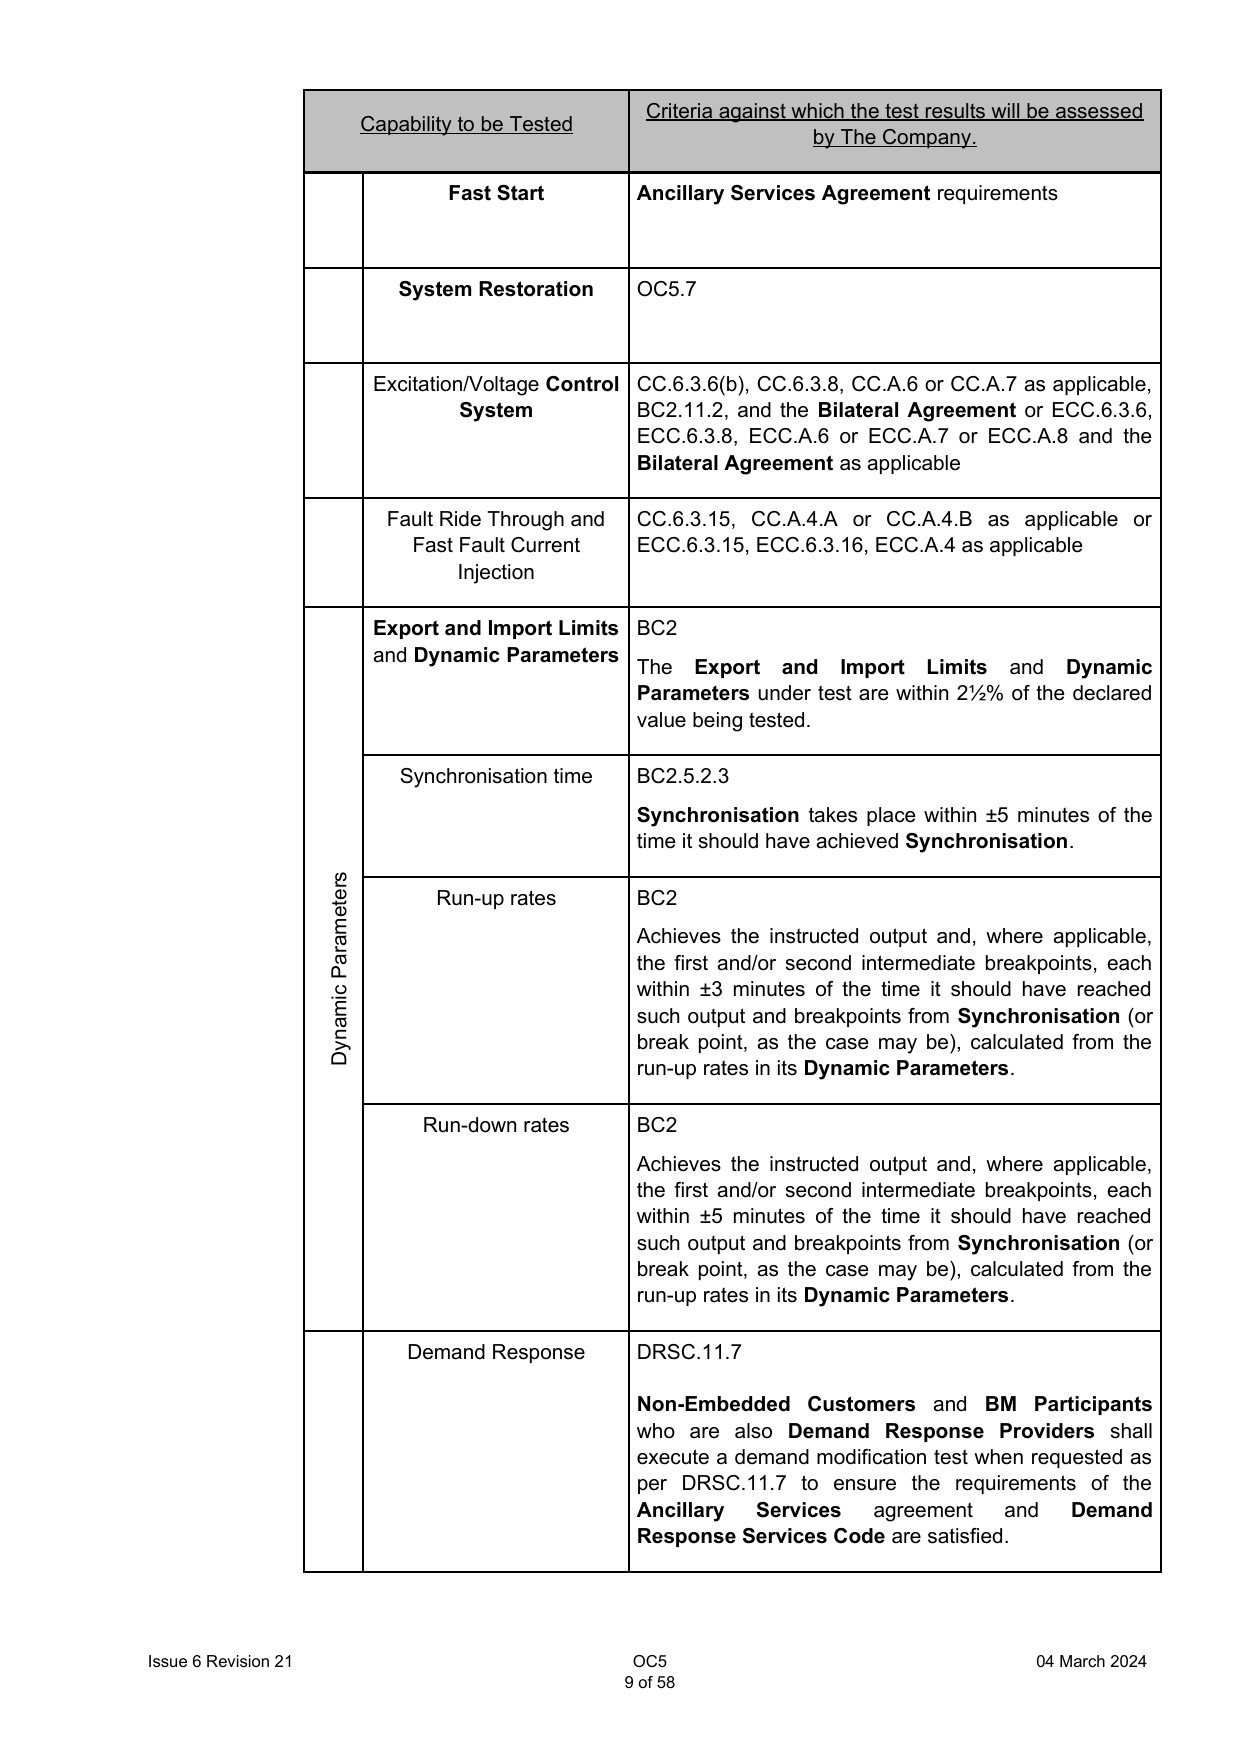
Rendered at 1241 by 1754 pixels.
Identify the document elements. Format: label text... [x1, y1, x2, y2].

table_cell [305, 269, 362, 362]
table_cell BC2.5.2.3 Synchronisation takes place within ±5 minutes of the time it should have achieved Synchronisation. [630, 756, 1160, 876]
table_cell [305, 174, 362, 267]
table_cell Excitation/Voltage Control System [364, 364, 628, 497]
table_cell Fast Start [364, 174, 628, 267]
table_cell Run-down rates [364, 1105, 628, 1330]
table_header Criteria against which the test results will be assessed by The Company. [630, 91, 1160, 171]
table_cell Ancillary Services Agreement requirements [630, 174, 1160, 267]
table_cell Demand Response [364, 1332, 628, 1571]
table_cell OC5.7 [630, 269, 1160, 362]
table_cell Dynamic Parameters [305, 608, 362, 1330]
table_cell BC2 The Export and Import Limits and Dynamic Parameters under test are within 2½% of the declared value being tested. [630, 608, 1160, 754]
table_cell Fault Ride Through and Fast Fault Current Injection [364, 499, 628, 606]
table_cell Run-up rates [364, 878, 628, 1103]
table_cell [305, 364, 362, 497]
table_cell BC2 Achieves the instructed output and, where applicable, the first and/or second intermediate breakpoints, each within ±5 minutes of the time it should have reached such output and breakpoints from Synchronisation (or break point, as the case may be), calculated from the run-up rates in its Dynamic Parameters. [630, 1105, 1160, 1330]
table_cell BC2 Achieves the instructed output and, where applicable, the first and/or second intermediate breakpoints, each within ±3 minutes of the time it should have reached such output and breakpoints from Synchronisation (or break point, as the case may be), calculated from the run-up rates in its Dynamic Parameters. [630, 878, 1160, 1103]
table_cell CC.6.3.6(b), CC.6.3.8, CC.A.6 or CC.A.7 as applicable, BC2.11.2, and the Bilateral Agreement or ECC.6.3.6, ECC.6.3.8, ECC.A.6 or ECC.A.7 or ECC.A.8 and the Bilateral Agreement as applicable [630, 364, 1160, 497]
table_cell Export and Import Limits and Dynamic Parameters [364, 608, 628, 754]
table_cell DRSC.11.7 Non-Embedded Customers and BM Participants who are also Demand Response Providers shall execute a demand modification test when requested as per DRSC.11.7 to ensure the requirements of the Ancillary Services agreement and Demand Response Services Code are satisfied. [630, 1332, 1160, 1571]
table_header Capability to be Tested [305, 91, 628, 171]
table_cell [305, 499, 362, 606]
table_cell System Restoration [364, 269, 628, 362]
table_cell CC.6.3.15, CC.A.4.A or CC.A.4.B as applicable or ECC.6.3.15, ECC.6.3.16, ECC.A.4 as applicable [630, 499, 1160, 606]
table_cell [305, 1332, 362, 1571]
table_cell Synchronisation time [364, 756, 628, 876]
